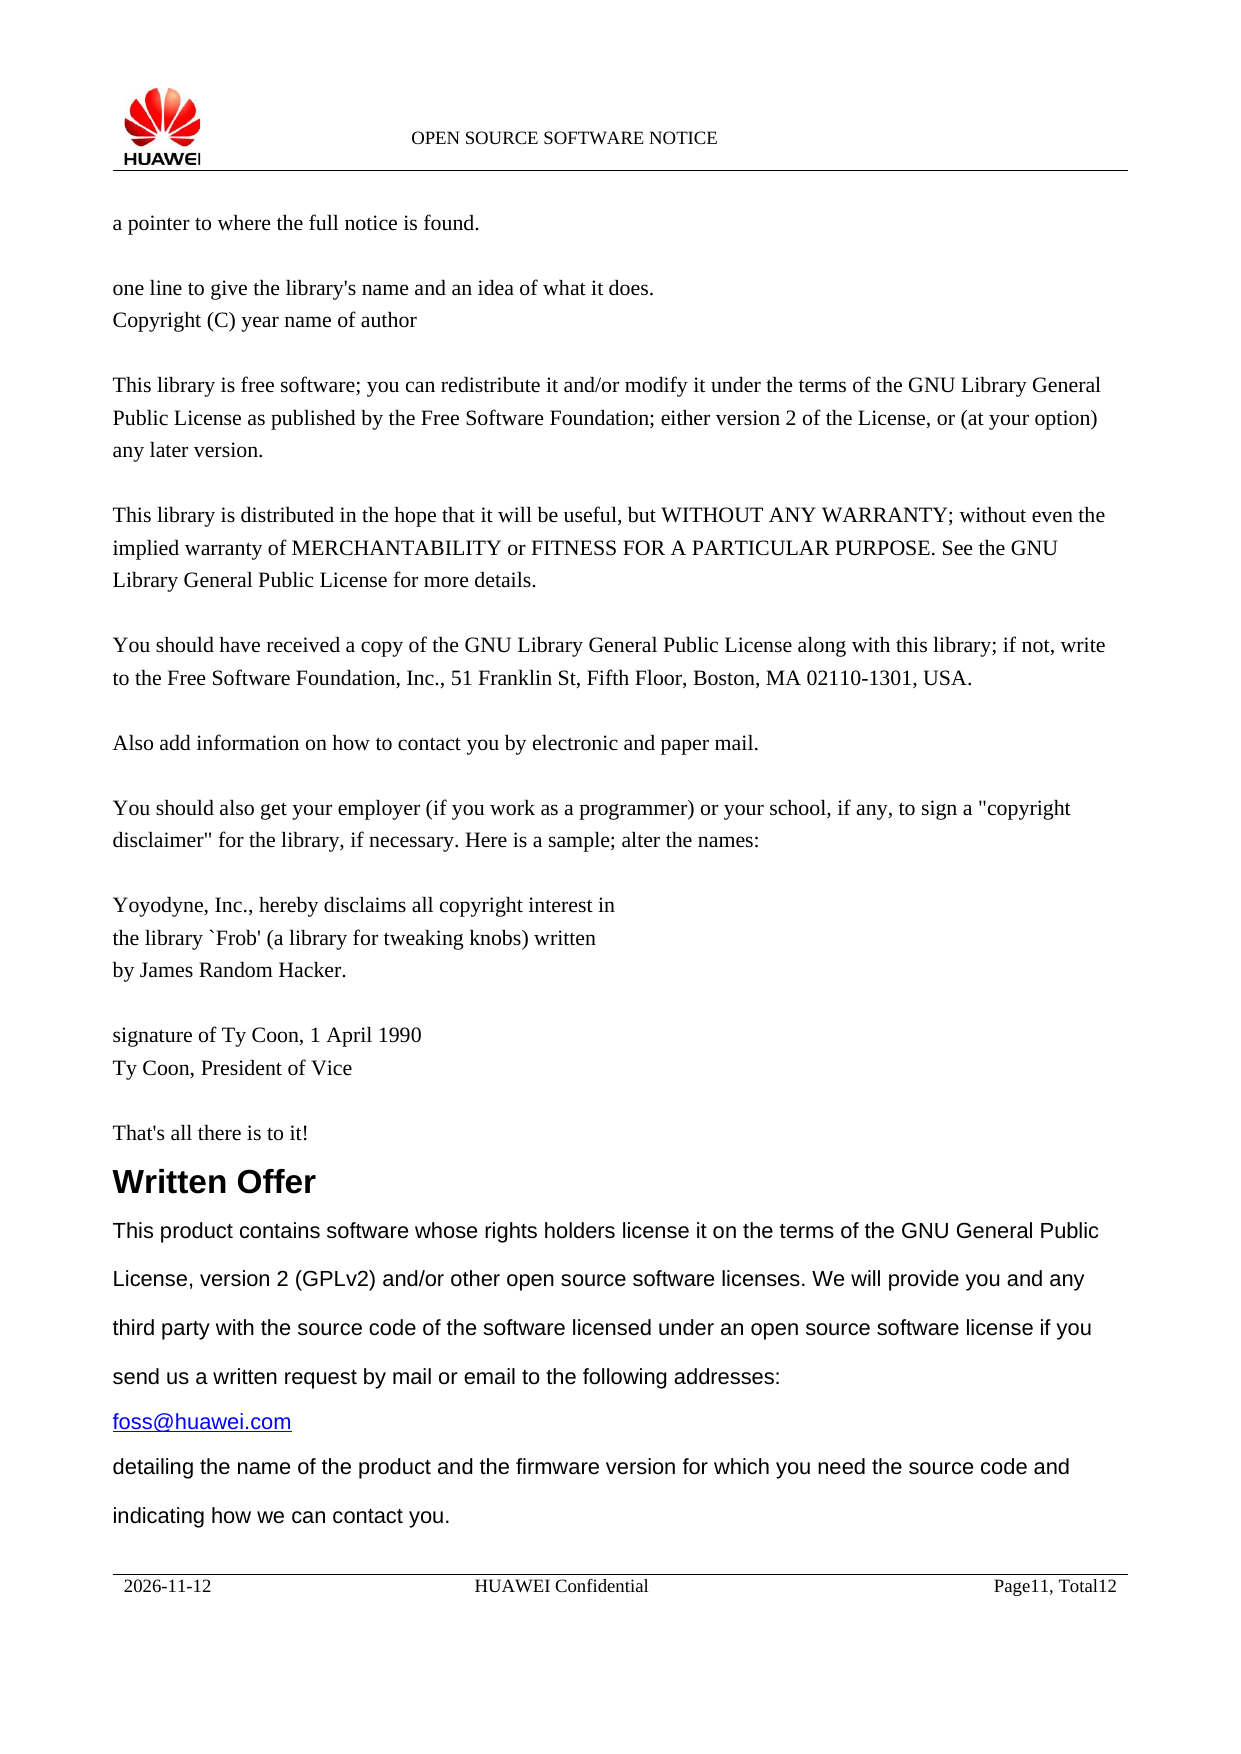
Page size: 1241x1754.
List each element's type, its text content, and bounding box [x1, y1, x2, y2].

picture [124, 88, 201, 165]
text This product contains software whose rights holders license it on the terms of the GNU General Public License, version 2 (GPLv2) and/or other open source software licenses. We will provide you and any third party with the source code of the software licensed under an open source software license if you send us a written request by mail or email to the following addresses: [112, 1214, 1128, 1393]
text detailing the name of the product and the firmware version for which you need the source code and indicating how we can contact you. [112, 1450, 1128, 1532]
text Written Offer [112, 1149, 1128, 1214]
text foss@huawei.com [112, 1405, 1128, 1438]
